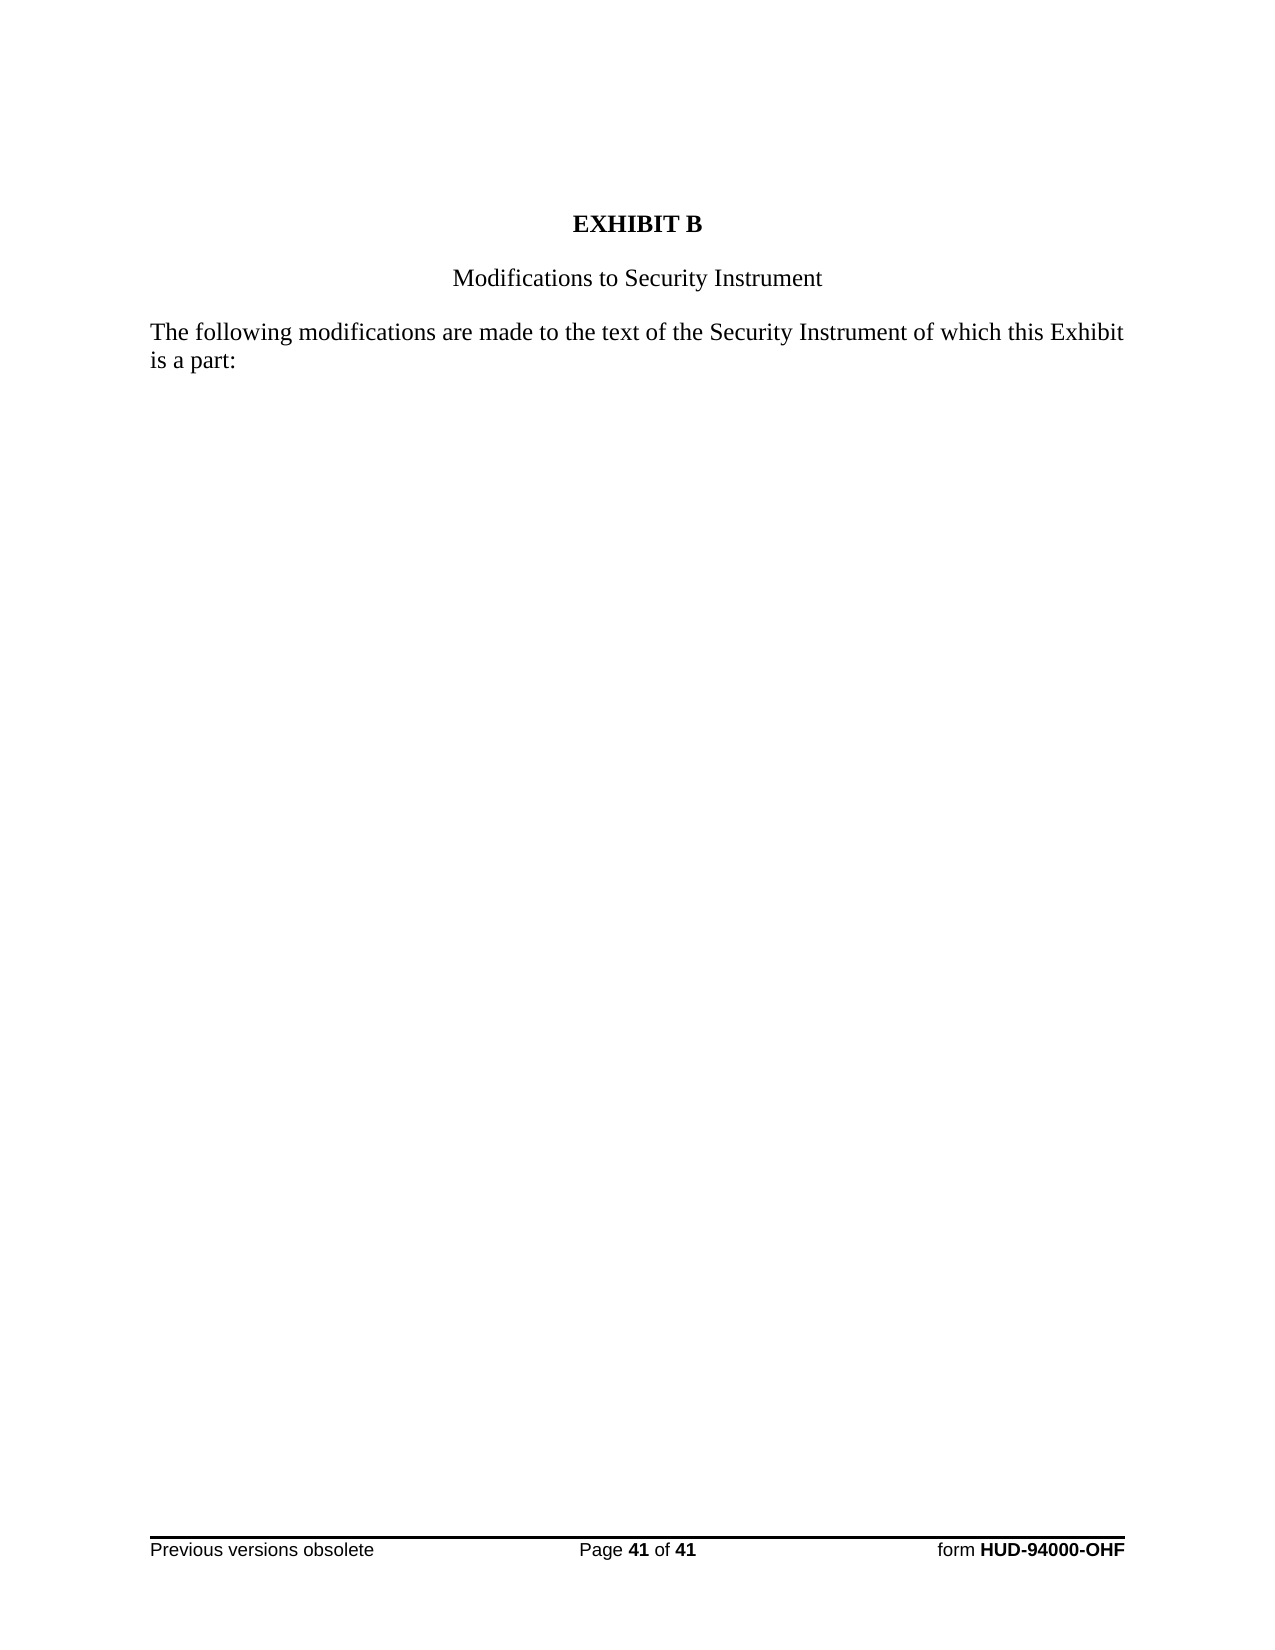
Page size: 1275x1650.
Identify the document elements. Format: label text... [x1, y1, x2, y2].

text The following modifications are made to the text of the Security Instrument of which this Exhibit is a part: [150, 317, 1125, 374]
text Modifications to Security Instrument [150, 263, 1125, 292]
subtitle EXHIBIT B [150, 209, 1125, 238]
